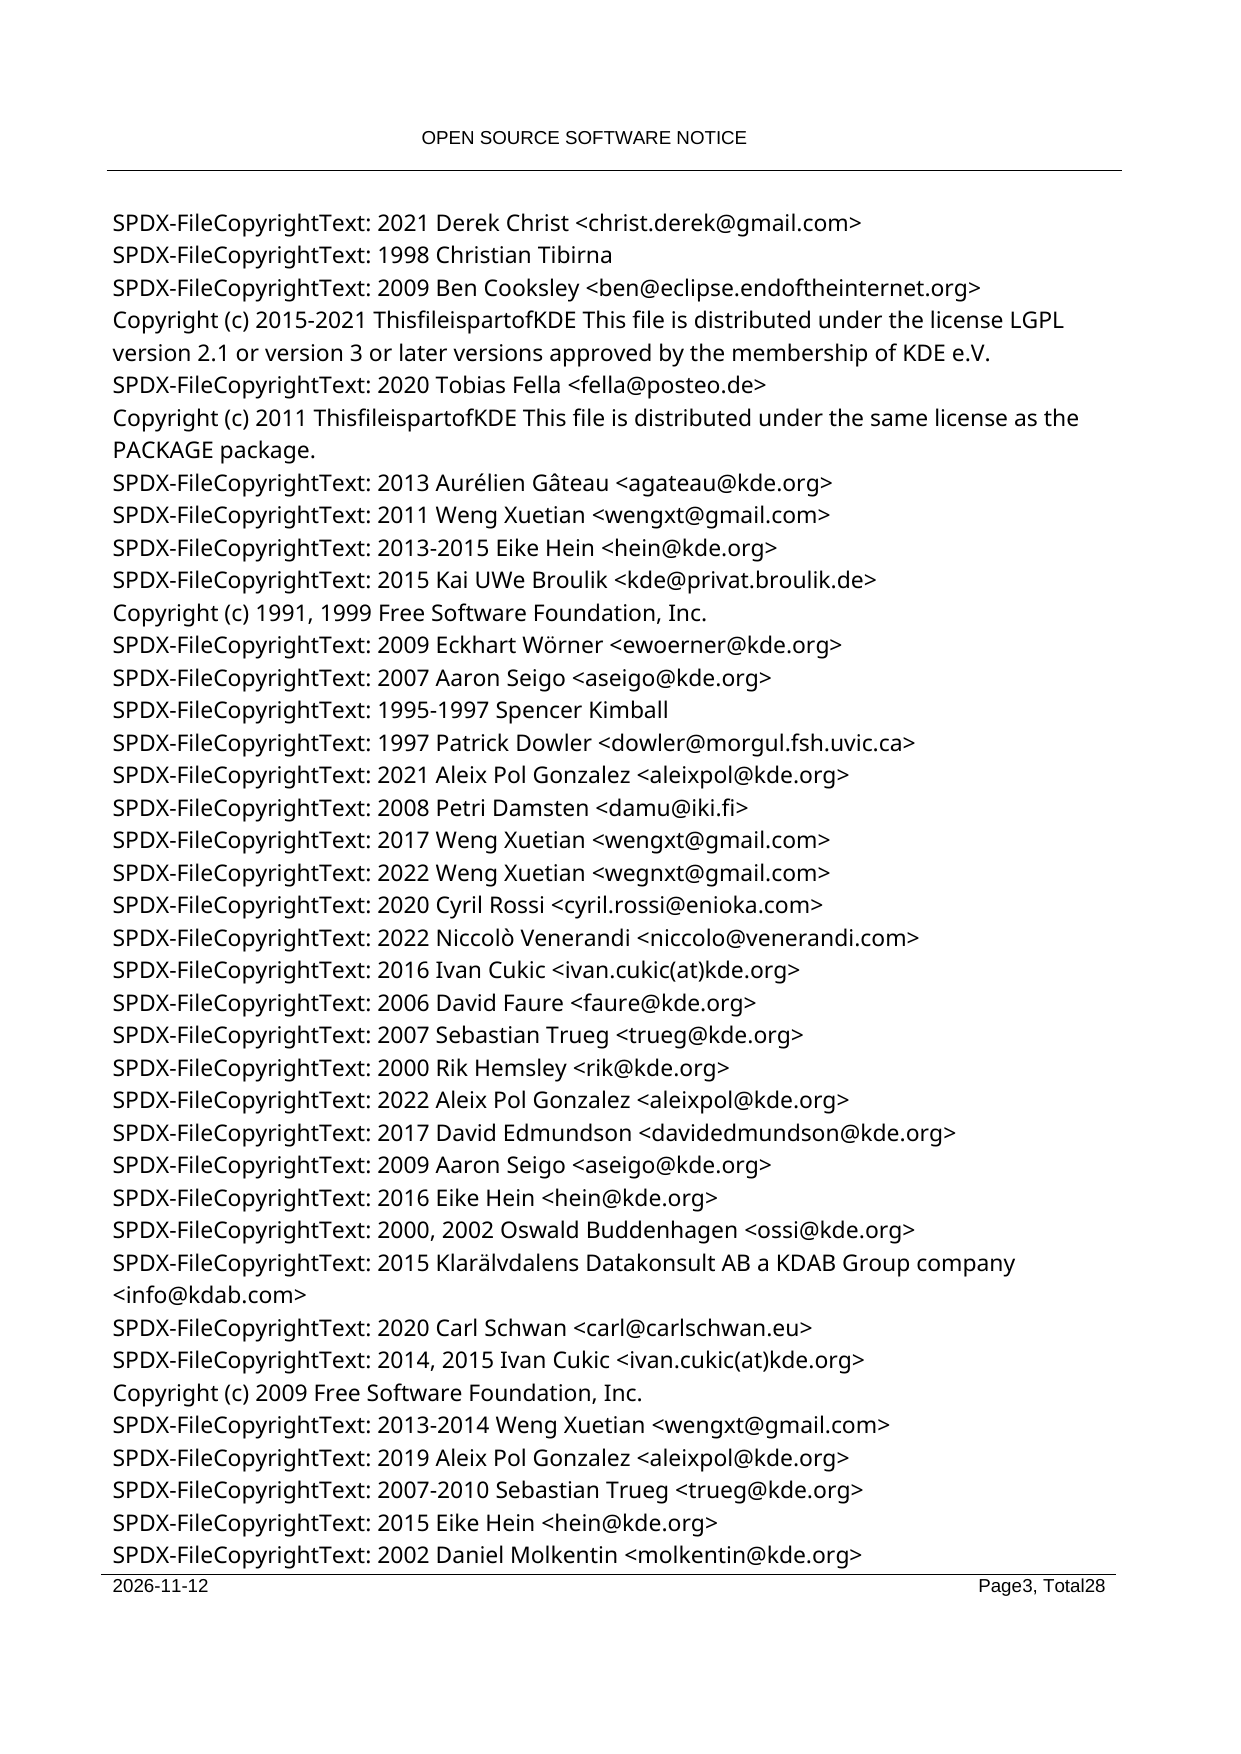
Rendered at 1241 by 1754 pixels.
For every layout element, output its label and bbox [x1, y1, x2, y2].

text [112, 206, 1128, 1571]
